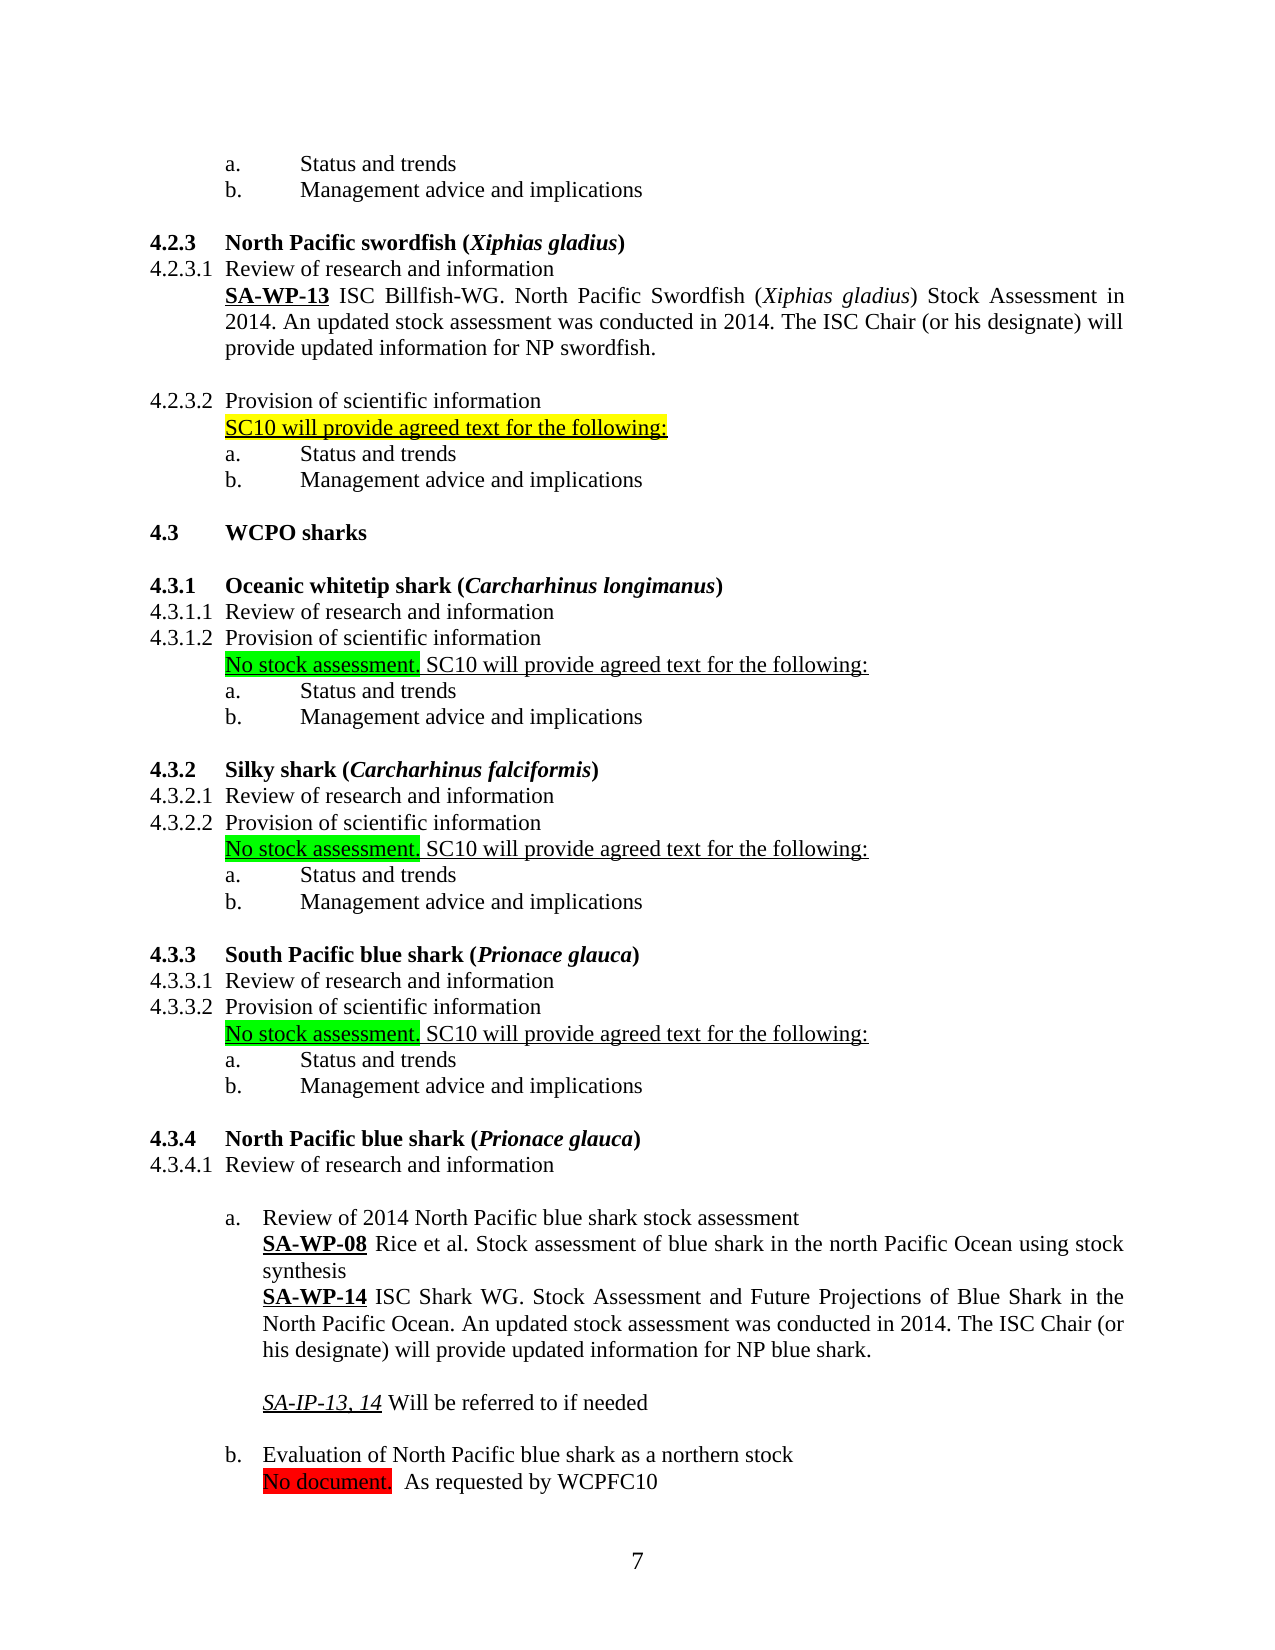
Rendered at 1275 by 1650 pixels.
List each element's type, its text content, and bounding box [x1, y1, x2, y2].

list Management advice and implications [225, 1072, 1125, 1099]
list Status and trends [225, 1046, 1125, 1072]
list SA-WP-08 Rice et al. Stock assessment of blue shark in the north Pacific Ocean using stock synthesis [262, 1231, 1125, 1283]
text No stock assessment. SC10 will provide agreed text for the following: [420, 1020, 1125, 1046]
list Review of research and information [150, 598, 1125, 624]
list Review of research and information [150, 255, 1125, 282]
list Provision of scientific information [150, 993, 1125, 1020]
list SA-IP-13, 14 Will be referred to if needed [262, 1389, 1125, 1415]
list Review of research and information [150, 1151, 1125, 1178]
text No stock assessment. SC10 will provide agreed text for the following: [420, 651, 1125, 677]
list SA-WP-14 ISC Shark WG. Stock Assessment and Future Projections of Blue Shark in the North Pacific Ocean. An updated stock assessment was conducted in 2014. The ISC Chair (or his designate) will provide updated information for NP blue shark. [262, 1283, 1125, 1362]
list Status and trends [225, 440, 1125, 466]
list Status and trends [225, 677, 1125, 703]
list North Pacific swordfish (Xiphias gladius) [150, 229, 1125, 255]
list Evaluation of North Pacific blue shark as a northern stock [225, 1441, 1125, 1468]
list Provision of scientific information [150, 624, 1125, 651]
text No stock assessment. SC10 will provide agreed text for the following: [420, 835, 1125, 862]
list Review of 2014 North Pacific blue shark stock assessment [225, 1204, 1125, 1231]
list North Pacific blue shark (Prionace glauca) [150, 1125, 1125, 1151]
list South Pacific blue shark (Prionace glauca) [150, 941, 1125, 967]
list Oceanic whitetip shark (Carcharhinus longimanus) [150, 572, 1125, 598]
list Provision of scientific information [150, 809, 1125, 835]
text SC10 will provide agreed text for the following: [225, 413, 1125, 440]
list Silky shark (Carcharhinus falciformis) [150, 756, 1125, 782]
list Management advice and implications [225, 176, 1125, 203]
list Status and trends [225, 862, 1125, 888]
list Review of research and information [150, 782, 1125, 809]
list Review of research and information [150, 967, 1125, 993]
list Management advice and implications [225, 888, 1125, 914]
list Management advice and implications [225, 703, 1125, 730]
list SA-WP-13 ISC Billfish-WG. North Pacific Swordfish (Xiphias gladius) Stock Assessment in 2014. An updated stock assessment was conducted in 2014. The ISC Chair (or his designate) will provide updated information for NP swordfish. [225, 282, 1125, 361]
list Management advice and implications [225, 466, 1125, 493]
list No document. As requested by WCPFC10 [392, 1468, 1125, 1494]
list WCPO sharks [150, 519, 1125, 545]
list Status and trends [225, 150, 1125, 176]
list Provision of scientific information [150, 387, 1125, 413]
